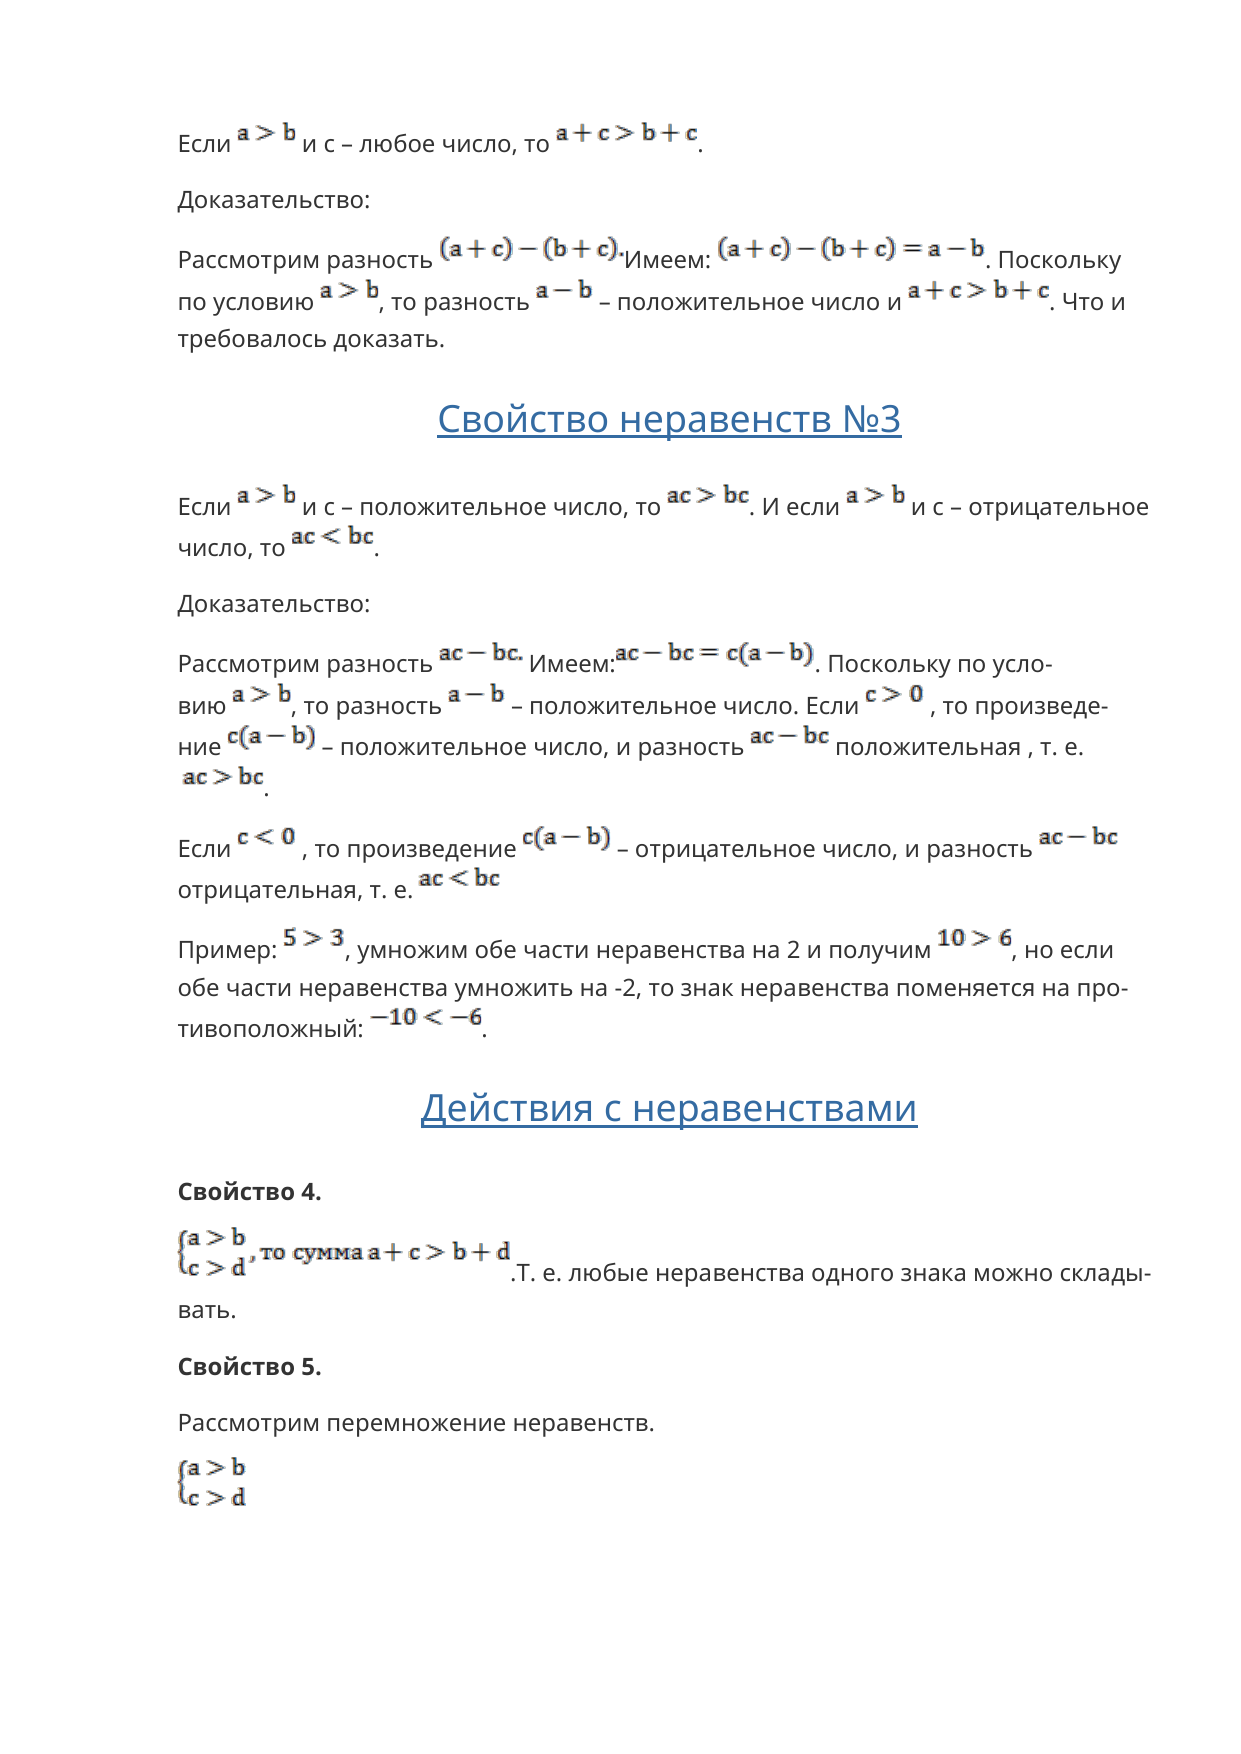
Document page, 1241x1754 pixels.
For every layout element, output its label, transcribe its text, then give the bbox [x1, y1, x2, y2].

picture [283, 924, 345, 959]
text Рассмотрим перемножение неравенств. [177, 1401, 1152, 1438]
picture [439, 234, 624, 269]
picture [177, 1457, 246, 1512]
subtitle Действия с неравенствами [177, 1082, 1152, 1133]
picture [908, 275, 1049, 311]
picture [865, 679, 924, 715]
text Доказательство: [177, 178, 1152, 216]
picture [237, 480, 296, 516]
subtitle Свойство неравенств №3 [177, 392, 1152, 443]
picture [237, 118, 296, 153]
picture [232, 679, 291, 715]
picture [616, 638, 815, 673]
picture [413, 863, 500, 899]
picture [448, 679, 505, 715]
picture [1039, 822, 1118, 857]
picture [237, 822, 296, 857]
picture [227, 721, 315, 756]
text .Т. е. любые неравенства одного знака можно складывать. [177, 1227, 1152, 1326]
text Доказательство: [177, 582, 1152, 620]
picture [536, 275, 593, 311]
picture [522, 822, 611, 857]
text Свойство 4. [177, 1170, 1152, 1208]
text Если и с – любое число, то . [177, 118, 1152, 159]
picture [320, 275, 379, 311]
picture [370, 1002, 482, 1038]
picture [439, 638, 529, 673]
text Пример: , умножим обе части неравенства на 2 и получим , но если обе части неравенства умножить на -2, то знак неравенства поменяется на противоположный: . [177, 924, 1152, 1044]
picture [177, 762, 264, 797]
text Если , то произведение – отрицательное число, и разность отрицательная, т. е. [177, 823, 1152, 905]
picture [556, 118, 697, 153]
picture [667, 480, 749, 516]
text Рассмотрим разность Имеем: . Поскольку по условию , то разность – положительное число и . Что и требовалось доказать. [177, 234, 1152, 355]
text Свойство 5. [177, 1344, 1152, 1382]
picture [717, 234, 985, 269]
picture [937, 924, 1012, 959]
picture [292, 522, 374, 557]
picture [177, 1226, 510, 1282]
text Рассмотрим разность Имеем:. Поскольку по условию , то разность – положительное число. Если , то произведение – положительное число, и разность положительная , т. е.. [177, 638, 1152, 804]
picture [846, 480, 905, 516]
text Если и c – положительное число, то . И если и c – отрицательное число, то . [177, 481, 1152, 563]
picture [750, 721, 829, 756]
